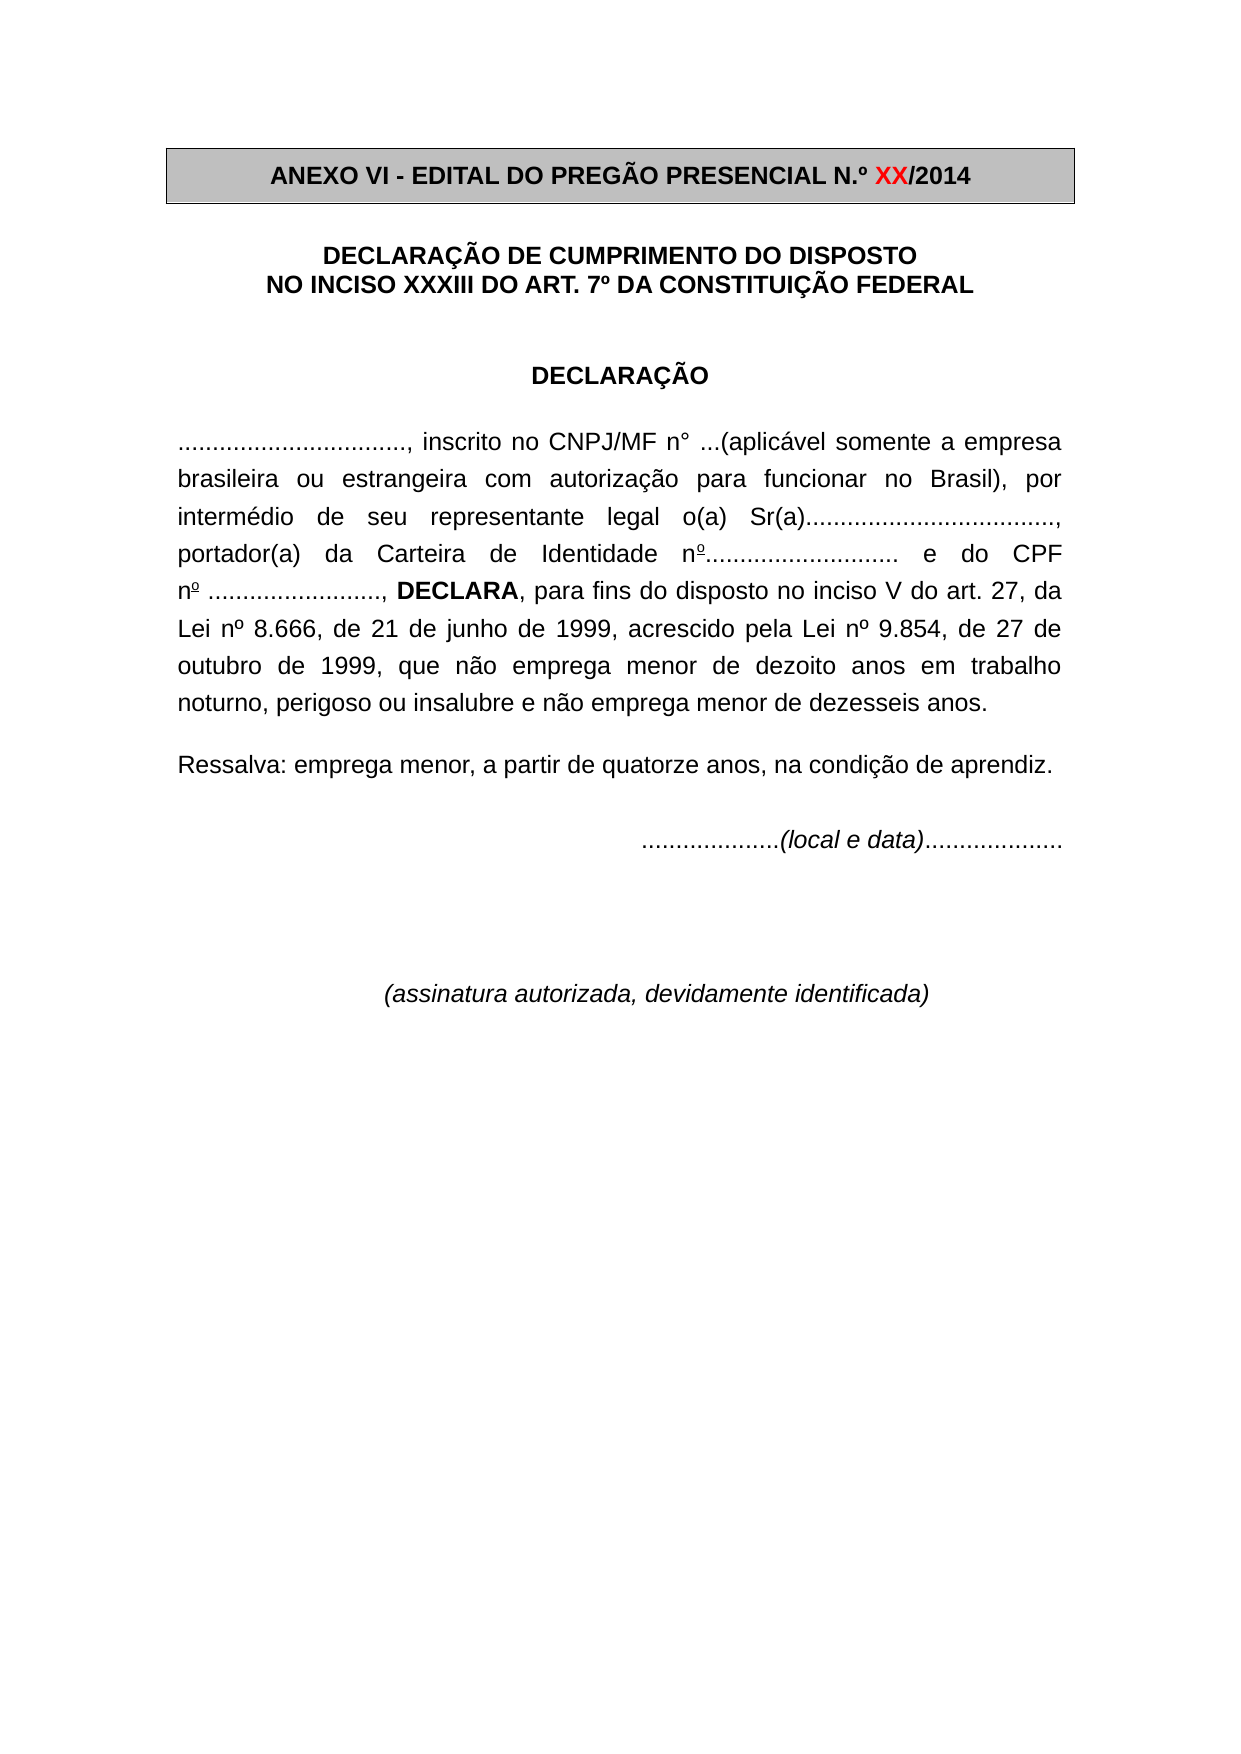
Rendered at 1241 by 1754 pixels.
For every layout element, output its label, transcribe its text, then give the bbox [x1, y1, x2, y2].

text Ressalva: emprega menor, a partir de quatorze anos, na condição de aprendiz. [177, 751, 1063, 779]
text NO INCISO XXXIII DO ART. 7º DA CONSTITUIÇÃO FEDERAL [177, 270, 1063, 298]
text DECLARAÇÃO [177, 361, 1063, 390]
text ....................(local e data).................... [177, 825, 1063, 854]
table_header ANEXO VI - EDITAL DO PREGÃO PRESENCIAL N.º XX/2014 [167, 149, 1074, 202]
text ................................., inscrito no CNPJ/MF n° ...(aplicável somente a empresa brasileira ou estrangeira com autorização para funcionar no Brasil), por intermédio de seu representante legal o(a) Sr(a)...................................., portador(a) da Carteira de Identidade no............................ e do CPF no ........................., DECLARA, para fins do disposto no inciso V do art. 27, da Lei nº 8.666, de 21 de junho de 1999, acrescido pela Lei nº 9.854, de 27 de outubro de 1999, que não emprega menor de dezoito anos em trabalho noturno, perigoso ou insalubre e não emprega menor de dezesseis anos. [177, 427, 1063, 717]
text DECLARAÇÃO DE CUMPRIMENTO DO DISPOSTO [177, 241, 1063, 270]
text (assinatura autorizada, devidamente identificada) [177, 979, 1063, 1008]
